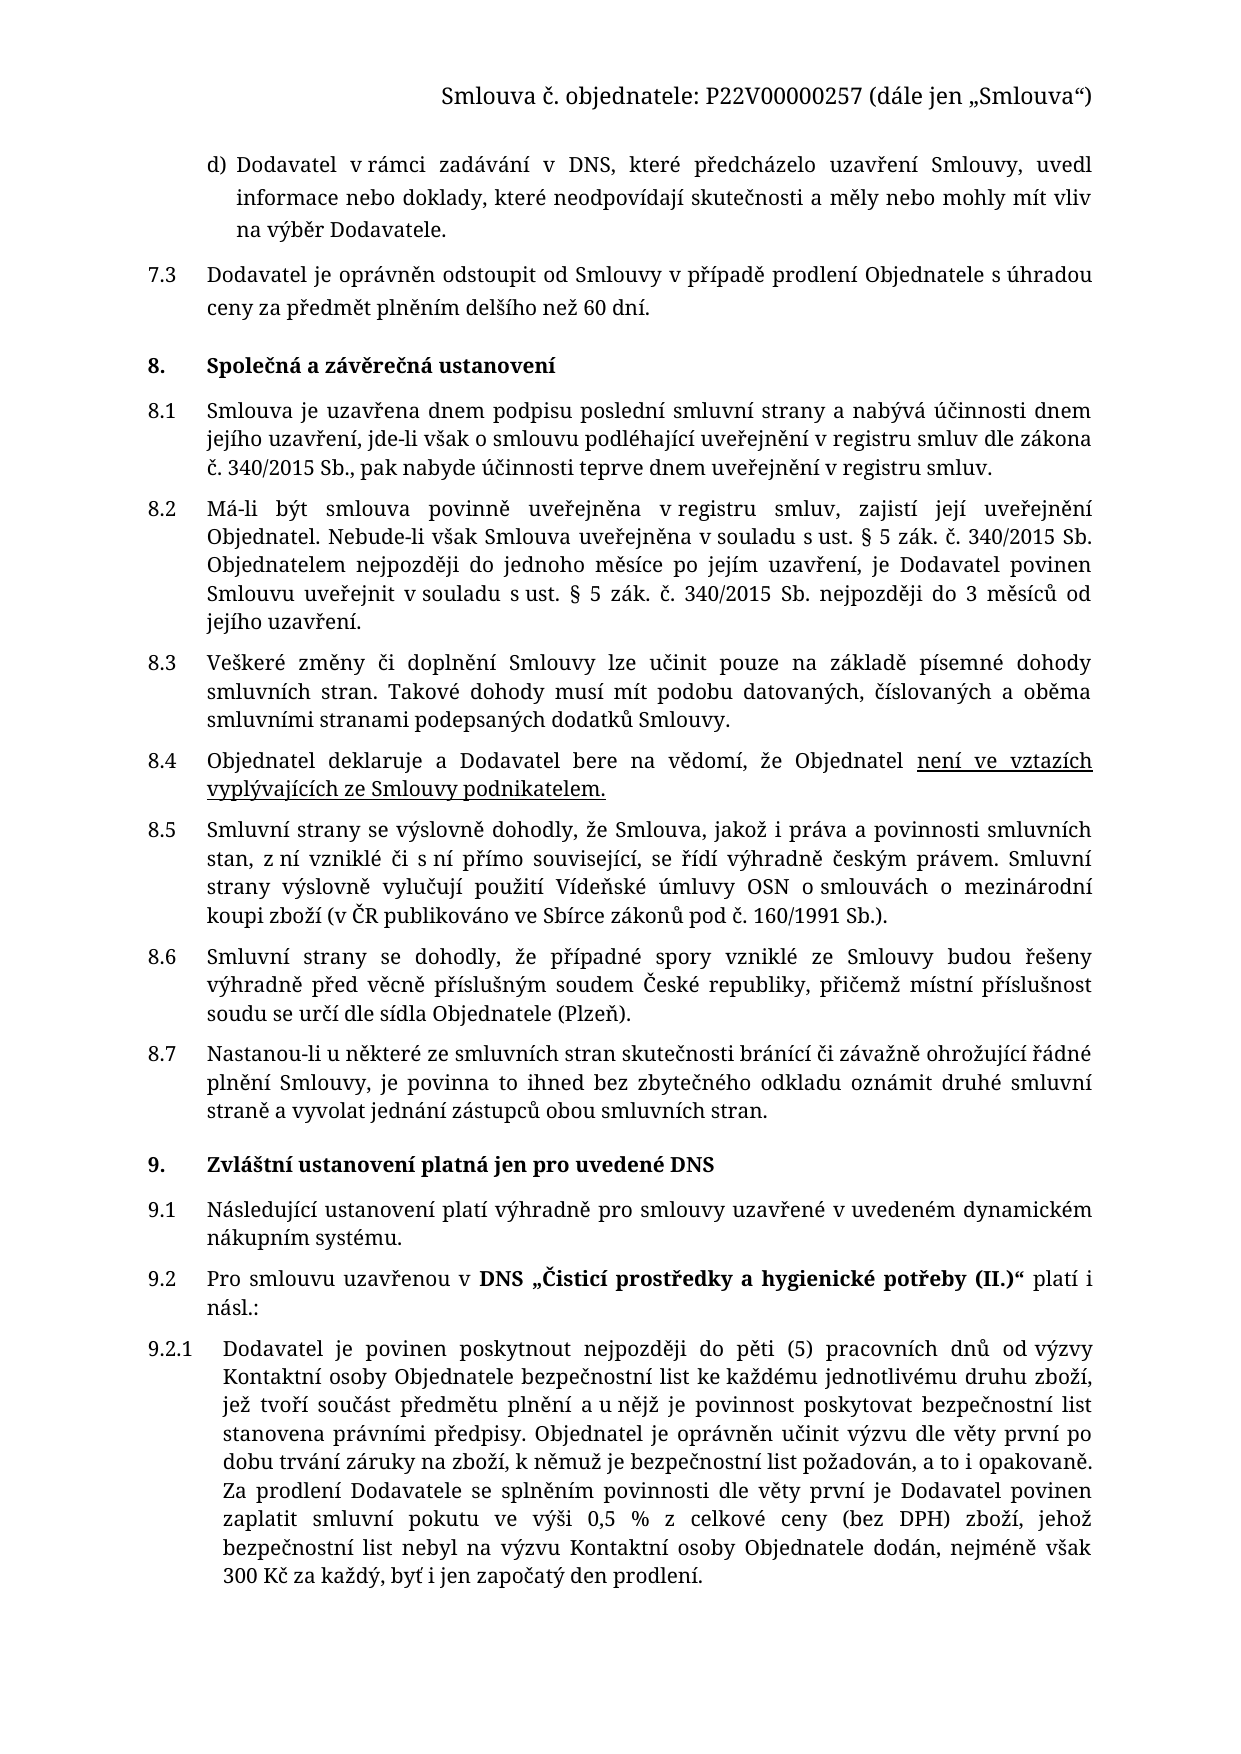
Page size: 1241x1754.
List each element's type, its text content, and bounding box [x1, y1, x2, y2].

list Následující ustanovení platí výhradně pro smlouvy uzavřené v uvedeném dynamickém nákupním systému. [148, 1195, 1093, 1252]
list Veškeré změny či doplnění Smlouvy lze učinit pouze na základě písemné dohody smluvních stran. Takové dohody musí mít podobu datovaných, číslovaných a oběma smluvními stranami podepsaných dodatků Smlouvy. [148, 648, 1093, 734]
list Smluvní strany se dohodly, že případné spory vzniklé ze Smlouvy budou řešeny výhradně před věcně příslušným soudem České republiky, přičemž místní příslušnost soudu se určí dle sídla Objednatele (Plzeň). [148, 942, 1093, 1027]
list Objednatel deklaruje a Dodavatel bere na vědomí, že Objednatel není ve vztazích vyplývajících ze Smlouvy podnikatelem. [148, 746, 1093, 803]
list Smlouva je uzavřena dnem podpisu poslední smluvní strany a nabývá účinnosti dnem jejího uzavření, jde-li však o smlouvu podléhající uveřejnění v registru smluv dle zákona č. 340/2015 Sb., pak nabyde účinnosti teprve dnem uveřejnění v registru smluv. [148, 396, 1093, 481]
list Smluvní strany se výslovně dohodly, že Smlouva, jakož i práva a povinnosti smluvních stan, z ní vzniklé či s ní přímo související, se řídí výhradně českým právem. Smluvní strany výslovně vylučují použití Vídeňské úmluvy OSN o smlouvách o mezinárodní koupi zboží (v ČR publikováno ve Sbírce zákonů pod č. 160/1991 Sb.). [148, 816, 1093, 929]
list Dodavatel je oprávněn odstoupit od Smlouvy v případě prodlení Objednatele s úhradou ceny za předmět plněním delšího než 60 dní. [148, 261, 1093, 322]
list Pro smlouvu uzavřenou v DNS „Čisticí prostředky a hygienické potřeby (II.)“ platí i násl.: [148, 1264, 1093, 1321]
list Zvláštní ustanovení platná jen pro uvedené DNS [148, 1150, 1093, 1178]
list Společná a závěrečná ustanovení [148, 351, 1093, 379]
list Nastanou-li u některé ze smluvních stran skutečnosti bránící či závažně ohrožující řádné plnění Smlouvy, je povinna to ihned bez zbytečného odkladu oznámit druhé smluvní straně a vyvolat jednání zástupců obou smluvních stran. [148, 1039, 1093, 1125]
list Dodavatel je povinen poskytnout nejpozději do pěti (5) pracovních dnů od výzvy Kontaktní osoby Objednatele bezpečnostní list ke každému jednotlivému druhu zboží, jež tvoří součást předmětu plnění a u nějž je povinnost poskytovat bezpečnostní list stanovena právními předpisy. Objednatel je oprávněn učinit výzvu dle věty první po dobu trvání záruky na zboží, k němuž je bezpečnostní list požadován, a to i opakovaně. Za prodlení Dodavatele se splněním povinnosti dle věty první je Dodavatel povinen zaplatit smluvní pokutu ve výši 0,5 % z celkové ceny (bez DPH) zboží, jehož bezpečnostní list nebyl na výzvu Kontaktní osoby Objednatele dodán, nejméně však 300 Kč za každý, byť i jen započatý den prodlení. [148, 1334, 1093, 1590]
list Má-li být smlouva povinně uveřejněna v registru smluv, zajistí její uveřejnění Objednatel. Nebude-li však Smlouva uveřejněna v souladu s ust. § 5 zák. č. 340/2015 Sb. Objednatelem nejpozději do jednoho měsíce po jejím uzavření, je Dodavatel povinen Smlouvu uveřejnit v souladu s ust. § 5 zák. č. 340/2015 Sb. nejpozději do 3 měsíců od jejího uzavření. [148, 494, 1093, 636]
list Dodavatel v rámci zadávání v DNS, které předcházelo uzavření Smlouvy, uvedl informace nebo doklady, které neodpovídají skutečnosti a měly nebo mohly mít vliv na výběr Dodavatele. [207, 150, 1093, 244]
